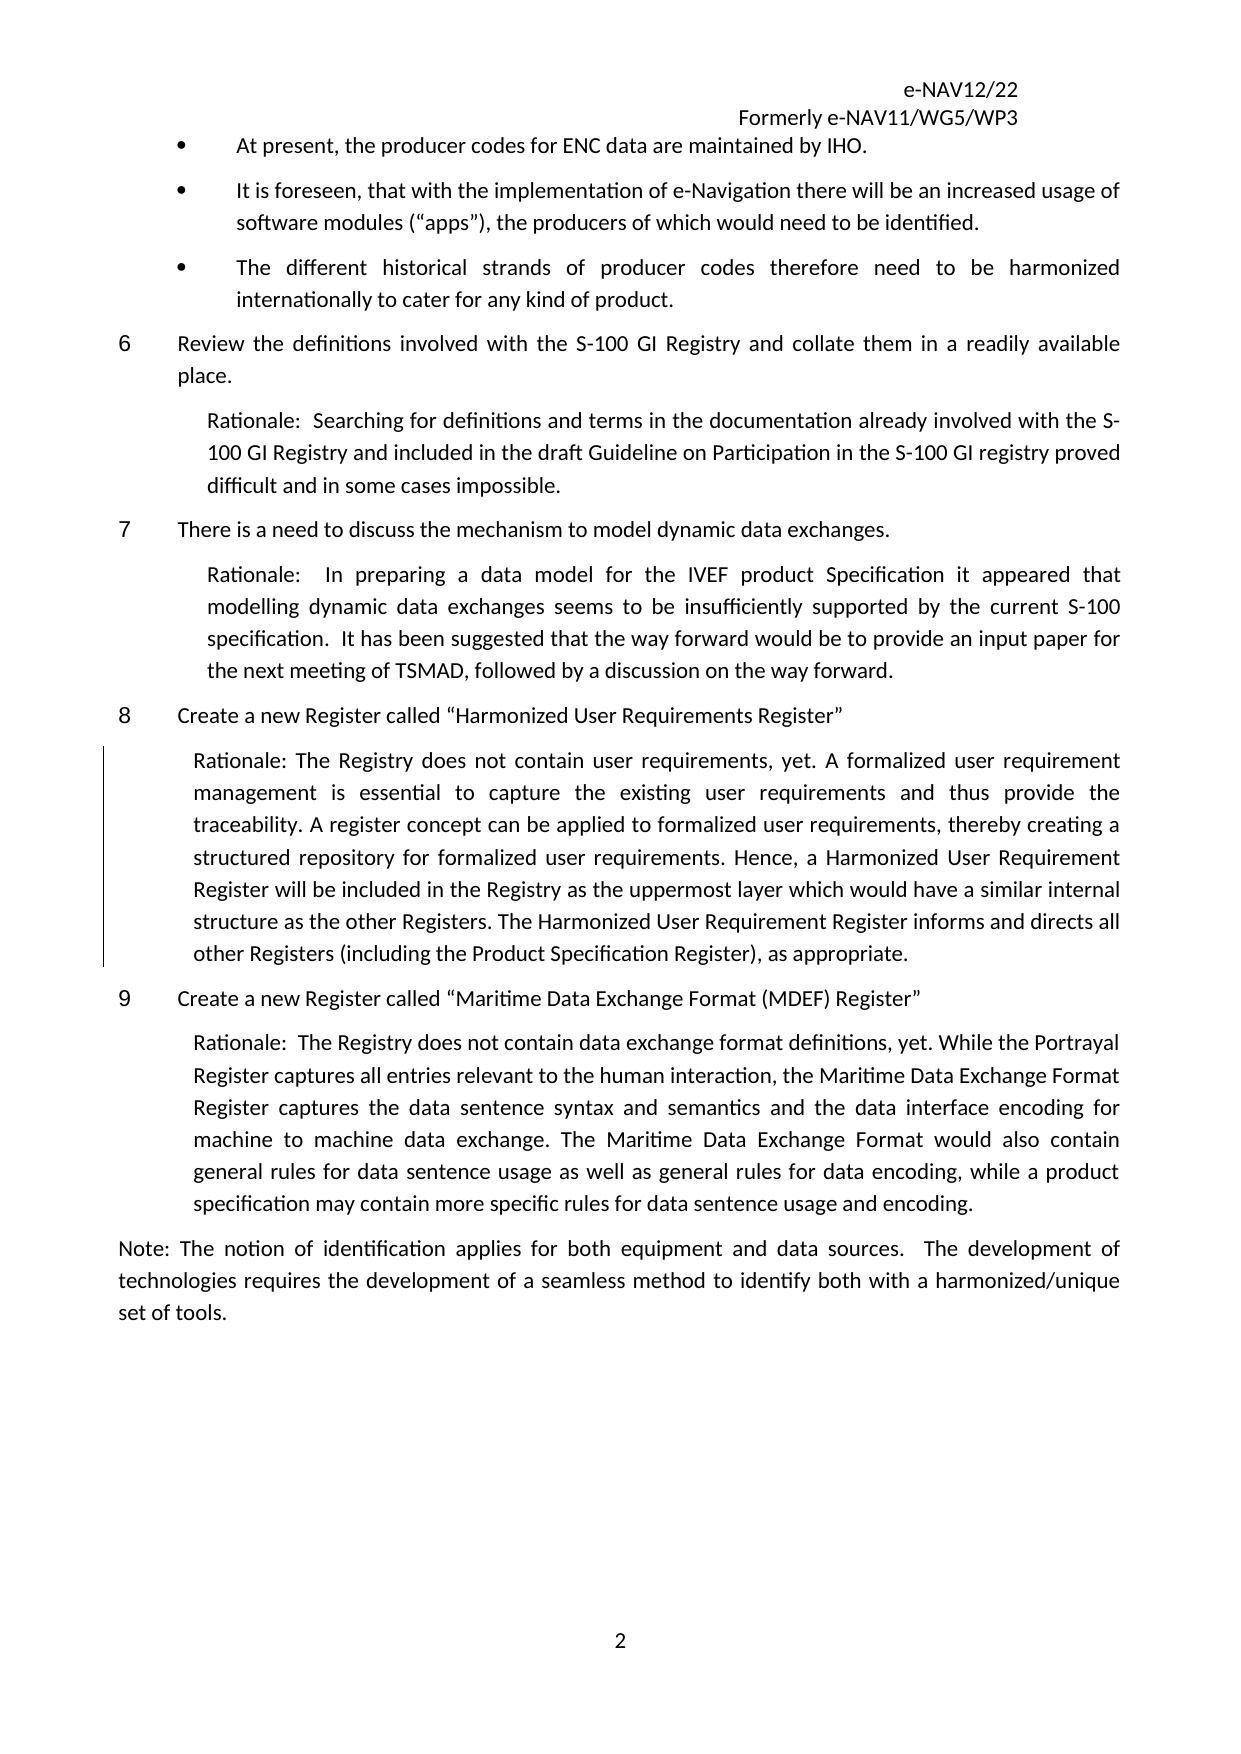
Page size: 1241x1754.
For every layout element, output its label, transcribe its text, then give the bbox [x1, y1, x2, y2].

text Note: The notion of identification applies for both equipment and data sources. The development of technologies requires the development of a seamless method to identify both with a harmonized/unique set of tools. [118, 1234, 1122, 1327]
text Rationale: The Registry does not contain data exchange format definitions, yet. While the Portrayal Register captures all entries relevant to the human interaction, the Maritime Data Exchange Format Register captures the data sentence syntax and semantics and the data interface encoding for machine to machine data exchange. The Maritime Data Exchange Format would also contain general rules for data sentence usage as well as general rules for data encoding, while a product specification may contain more specific rules for data sentence usage and encoding. [193, 1028, 1122, 1217]
text It is foreseen, that with the implementation of e-Navigation there will be an increased usage of software modules (“apps”), the producers of which would need to be identified. [177, 176, 1122, 236]
text Rationale: The Registry does not contain user requirements, yet. A formalized user requirement management is essential to capture the existing user requirements and thus provide the traceability. A register concept can be applied to formalized user requirements, thereby creating a structured repository for formalized user requirements. Hence, a Harmonized User Requirement Register will be included in the Registry as the uppermost layer which would have a similar internal structure as the other Registers. The Harmonized User Requirement Register informs and directs all other Registers (including the Product Specification Register), as appropriate. [193, 746, 1122, 967]
text At present, the producer codes for ENC data are maintained by IHO. [177, 131, 1122, 159]
list Review the definitions involved with the S-100 GI Registry and collate them in a readily available place. [118, 329, 1122, 390]
list Create a new Register called “Maritime Data Exchange Format (MDEF) Register” [118, 984, 1122, 1012]
list Create a new Register called “Harmonized User Requirements Register” [118, 701, 1122, 729]
list Rationale: In preparing a data model for the IVEF product Specification it appeared that modelling dynamic data exchanges seems to be insufficiently supported by the current S-100 specification. It has been suggested that the way forward would be to provide an input paper for the next meeting of TSMAD, followed by a discussion on the way forward. [207, 560, 1122, 685]
text The different historical strands of producer codes therefore need to be harmonized internationally to cater for any kind of product. [177, 253, 1122, 313]
list There is a need to discuss the mechanism to model dynamic data exchanges. [118, 515, 1122, 543]
list Rationale: Searching for definitions and terms in the documentation already involved with the S-100 GI Registry and included in the draft Guideline on Participation in the S-100 GI registry proved difficult and in some cases impossible. [207, 406, 1122, 499]
